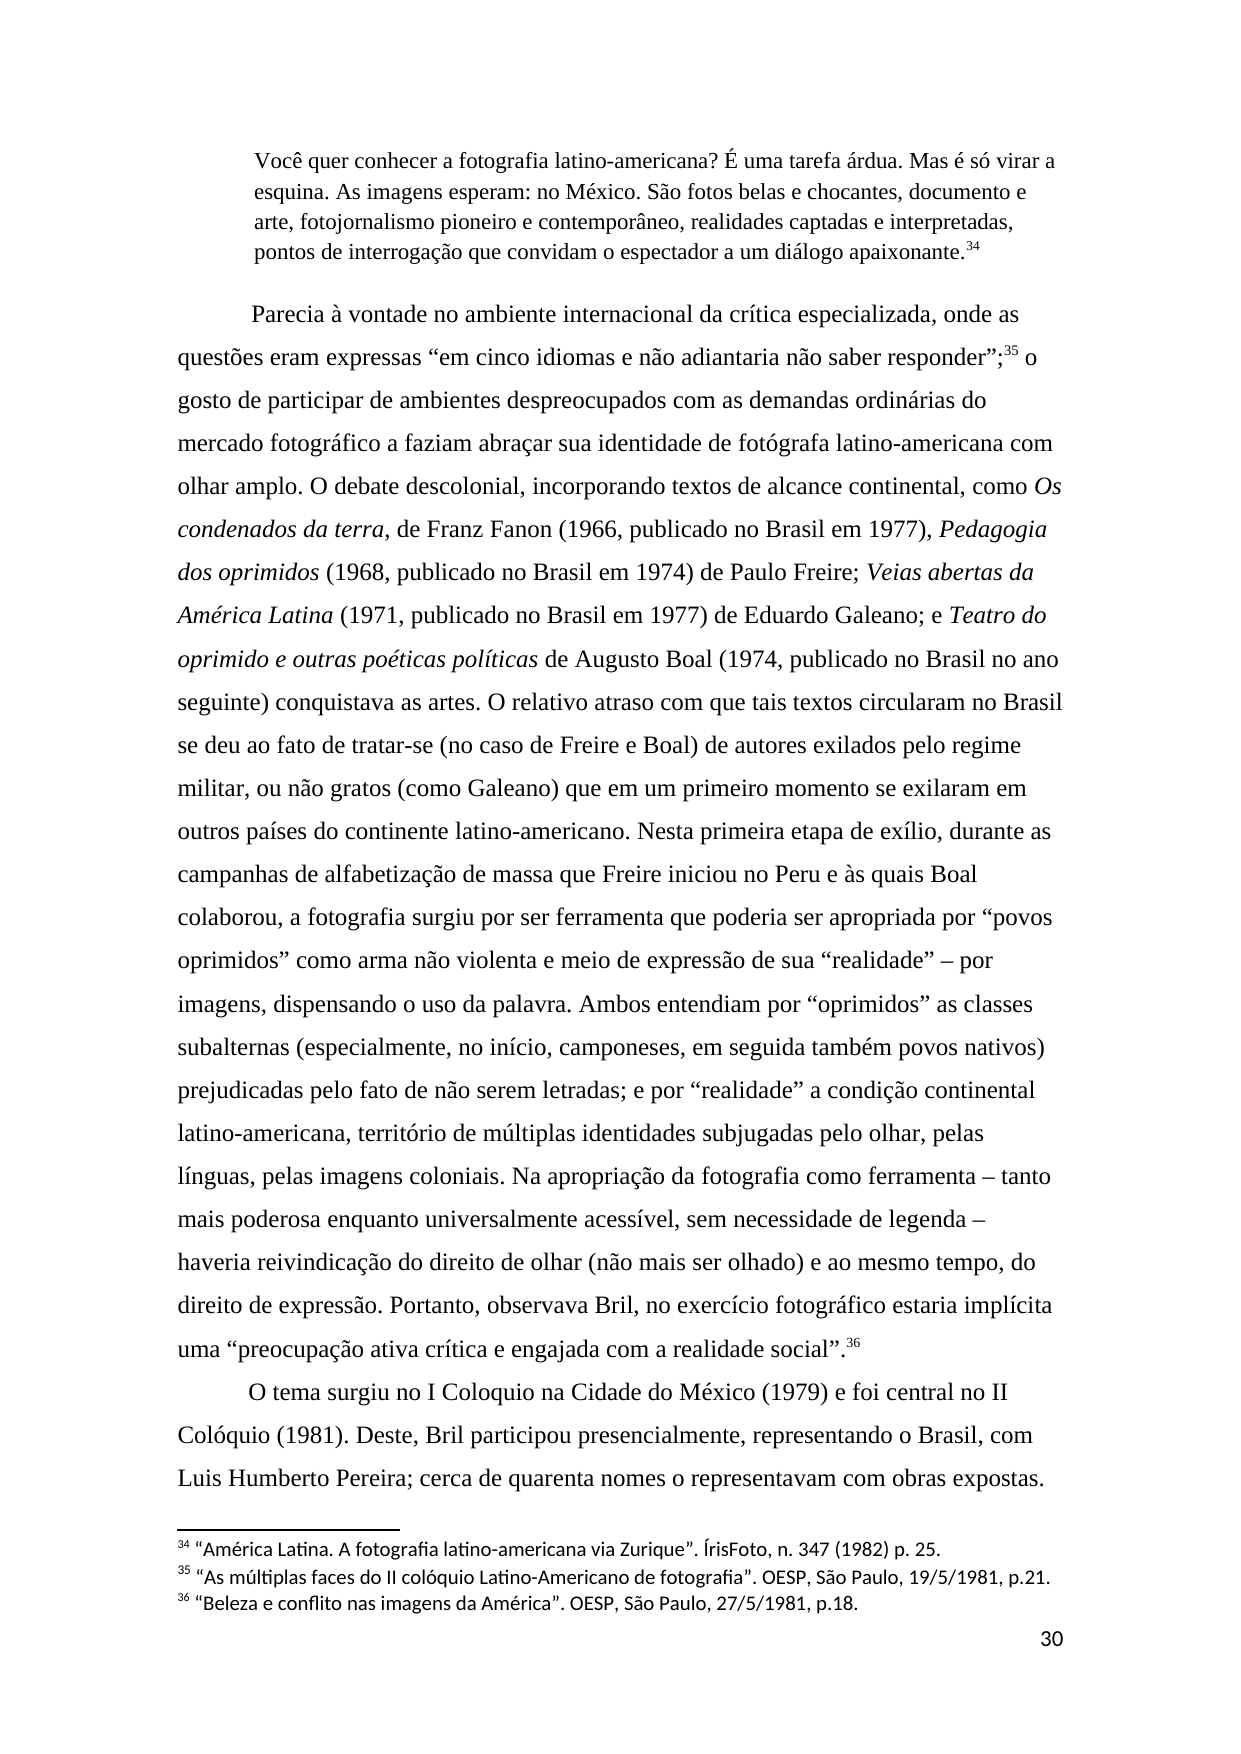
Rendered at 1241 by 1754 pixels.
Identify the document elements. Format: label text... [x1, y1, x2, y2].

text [177, 1377, 1063, 1492]
text Parecia à vontade no ambiente internacional da crítica especializada, onde as questões eram expressas “em cinco idiomas e não adiantaria não saber responder”; o gosto de participar de ambientes despreocupados com as demandas ordinárias do mercado fotográfico a faziam abraçar sua identidade de fotógrafa latino-americana com olhar amplo. O debate descolonial, incorporando textos de alcance continental, como Os condenados da terra, de Franz Fanon (1966, publicado no Brasil em 1977), Pedagogia dos oprimidos (1968, publicado no Brasil em 1974) de Paulo Freire; Veias abertas da América Latina (1971, publicado no Brasil em 1977) de Eduardo Galeano; e Teatro do oprimido e outras poéticas políticas de Augusto Boal (1974, publicado no Brasil no ano seguinte) conquistava as artes. O relativo atraso com que tais textos circularam no Brasil se deu ao fato de tratar-se (no caso de Freire e Boal) de autores exilados pelo regime militar, ou não gratos (como Galeano) que em um primeiro momento se exilaram em outros países do continente latino-americano. Nesta primeira etapa de exílio, durante as campanhas de alfabetização de massa que Freire iniciou no Peru e às quais Boal colaborou, a fotografia surgiu por ser ferramenta que poderia ser apropriada por “povos oprimidos” como arma não violenta e meio de expressão de sua “realidade” – por imagens, dispensando o uso da palavra. Ambos entendiam por “oprimidos” as classes subalternas (especialmente, no início, camponeses, em seguida também povos nativos) prejudicadas pelo fato de não serem letradas; e por “realidade” a condição continental latino-americana, território de múltiplas identidades subjugadas pelo olhar, pelas línguas, pelas imagens coloniais. Na apropriação da fotografia como ferramenta – tanto mais poderosa enquanto universalmente acessível, sem necessidade de legenda – haveria reivindicação do direito de olhar (não mais ser olhado) e ao mesmo tempo, do direito de expressão. Portanto, observava Bril, no exercício fotográfico estaria implícita uma “preocupação ativa crítica e engajada com a realidade social”. [177, 299, 1063, 1362]
text Você quer conhecer a fotografia latino-americana? É uma tarefa árdua. Mas é só virar a esquina. As imagens esperam: no México. São fotos belas e chocantes, documento e arte, fotojornalismo pioneiro e contemporâneo, realidades captadas e interpretadas, pontos de interrogação que convidam o espectador a um diálogo apaixonante. [254, 148, 1063, 264]
